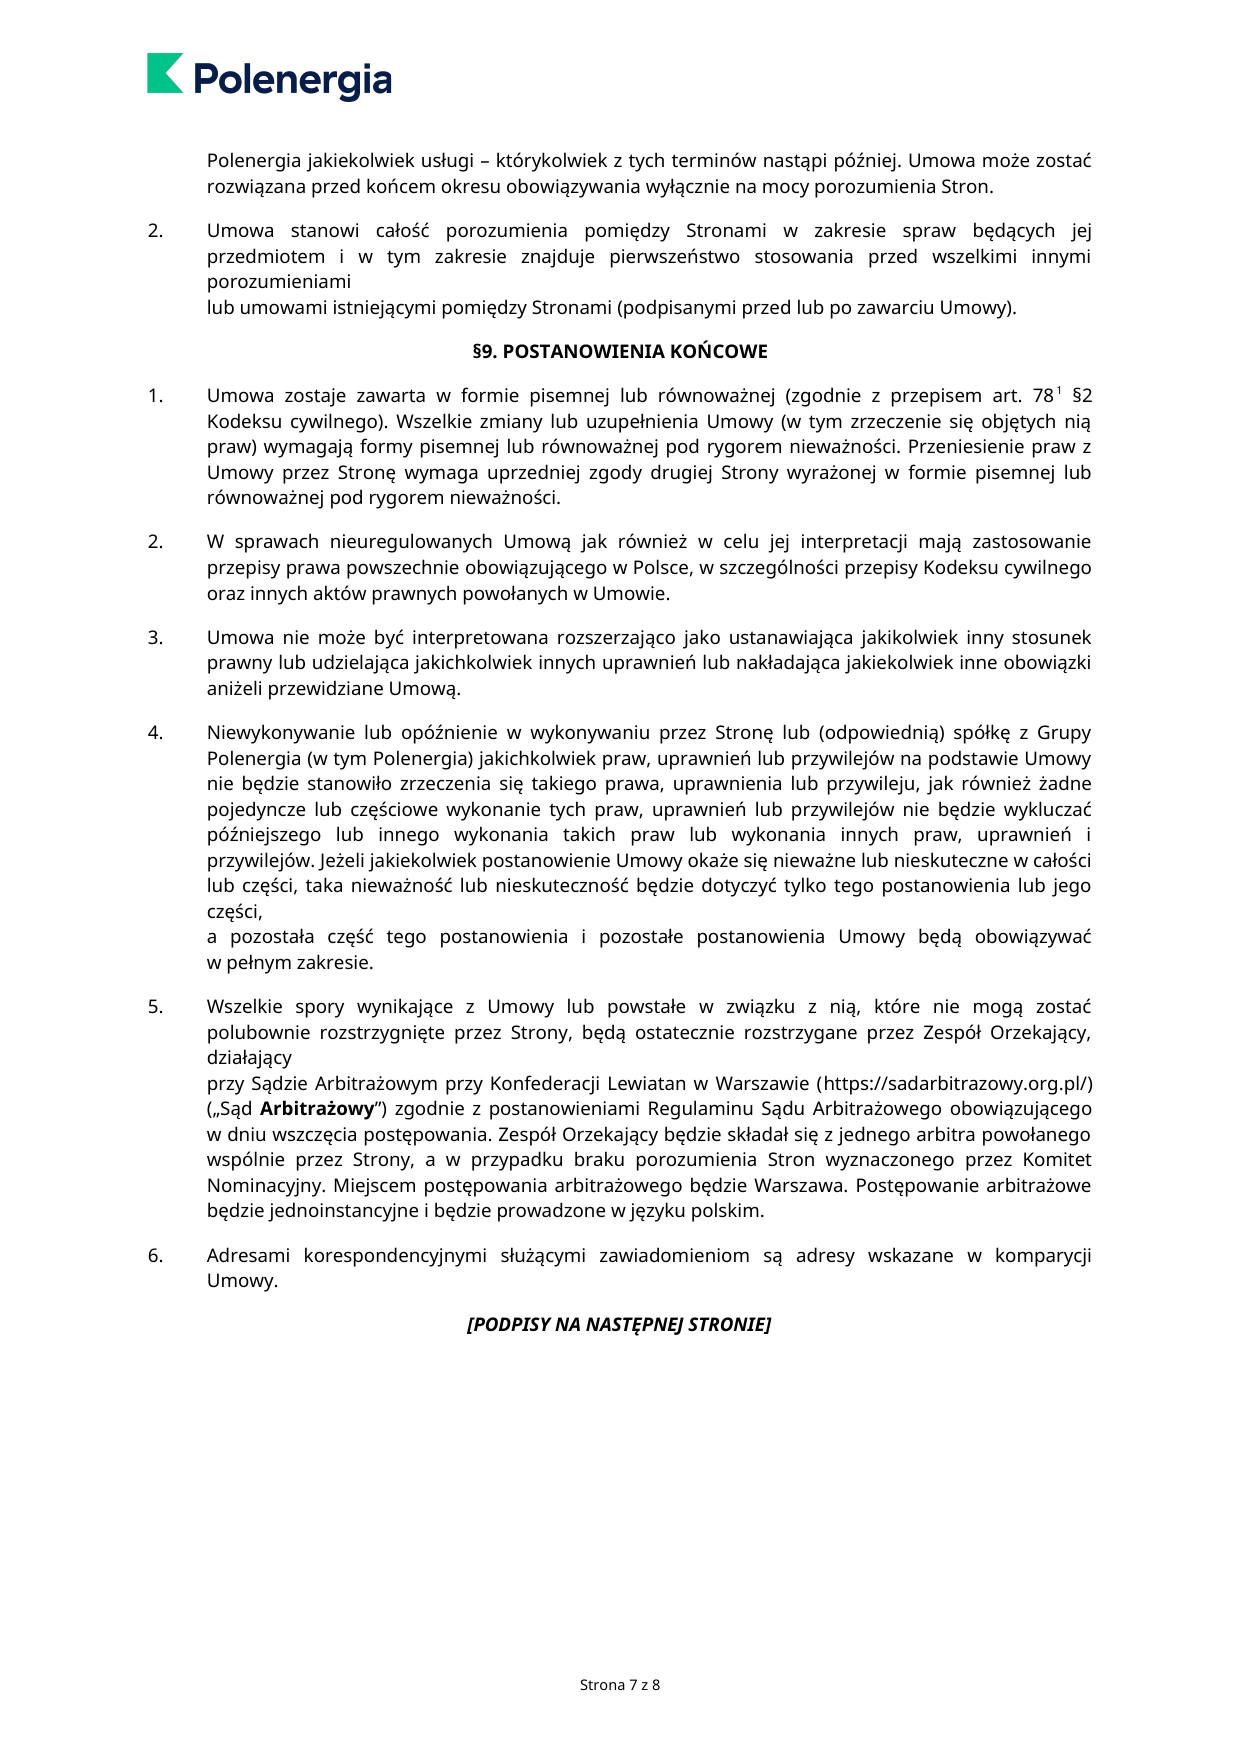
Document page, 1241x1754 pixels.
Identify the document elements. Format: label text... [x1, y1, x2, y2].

text [PODPISY NA NASTĘPNEJ STRONIE] [148, 1312, 1093, 1337]
list Umowa nie może być interpretowana rozszerzająco jako ustanawiająca jakikolwiek inny stosunek prawny lub udzielająca jakichkolwiek innych uprawnień lub nakładająca jakiekolwiek inne obowiązki aniżeli przewidziane Umową. [148, 624, 1093, 701]
picture [147, 53, 392, 102]
list Umowa zostaje zawarta w formie pisemnej lub równoważnej (zgodnie z przepisem art. 781 §2 Kodeksu cywilnego). Wszelkie zmiany lub uzupełnienia Umowy (w tym zrzeczenie się objętych nią praw) wymagają formy pisemnej lub równoważnej pod rygorem nieważności. Przeniesienie praw z Umowy przez Stronę wymaga uprzedniej zgody drugiej Strony wyrażonej w formie pisemnej lub równoważnej pod rygorem nieważności. [148, 382, 1093, 510]
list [148, 148, 1093, 199]
list W sprawach nieuregulowanych Umową jak również w celu jej interpretacji mają zastosowanie przepisy prawa powszechnie obowiązującego w Polsce, w szczególności przepisy Kodeksu cywilnego oraz innych aktów prawnych powołanych w Umowie. [148, 529, 1093, 605]
list Wszelkie spory wynikające z Umowy lub powstałe w związku z nią, które nie mogą zostać polubownie rozstrzygnięte przez Strony, będą ostatecznie rozstrzygane przez Zespół Orzekający, działający przy Sądzie Arbitrażowym przy Konfederacji Lewiatan w Warszawie (https://sadarbitrazowy.org.pl/) („Sąd Arbitrażowy”) zgodnie z postanowieniami Regulaminu Sądu Arbitrażowego obowiązującego w dniu wszczęcia postępowania. Zespół Orzekający będzie składał się z jednego arbitra powołanego wspólnie przez Strony, a w przypadku braku porozumienia Stron wyznaczonego przez Komitet Nominacyjny. Miejscem postępowania arbitrażowego będzie Warszawa. Postępowanie arbitrażowe będzie jednoinstancyjne i będzie prowadzone w języku polskim. [148, 993, 1093, 1223]
list Umowa stanowi całość porozumienia pomiędzy Stronami w zakresie spraw będących jej przedmiotem i w tym zakresie znajduje pierwszeństwo stosowania przed wszelkimi innymi porozumieniami lub umowami istniejącymi pomiędzy Stronami (podpisanymi przed lub po zawarciu Umowy). [148, 217, 1093, 319]
list Niewykonywanie lub opóźnienie w wykonywaniu przez Stronę lub (odpowiednią) spółkę z Grupy Polenergia (w tym Polenergia) jakichkolwiek praw, uprawnień lub przywilejów na podstawie Umowy nie będzie stanowiło zrzeczenia się takiego prawa, uprawnienia lub przywileju, jak również żadne pojedyncze lub częściowe wykonanie tych praw, uprawnień lub przywilejów nie będzie wykluczać późniejszego lub innego wykonania takich praw lub wykonania innych praw, uprawnień i przywilejów. Jeżeli jakiekolwiek postanowienie Umowy okaże się nieważne lub nieskuteczne w całości lub części, taka nieważność lub nieskuteczność będzie dotyczyć tylko tego postanowienia lub jego części, a pozostała część tego postanowienia i pozostałe postanowienia Umowy będą obowiązywać w pełnym zakresie. [148, 719, 1093, 975]
subtitle §9. POSTANOWIENIA KOŃCOWE [148, 338, 1093, 364]
list Adresami korespondencyjnymi służącymi zawiadomieniom są adresy wskazane w komparycji Umowy. [148, 1242, 1093, 1293]
